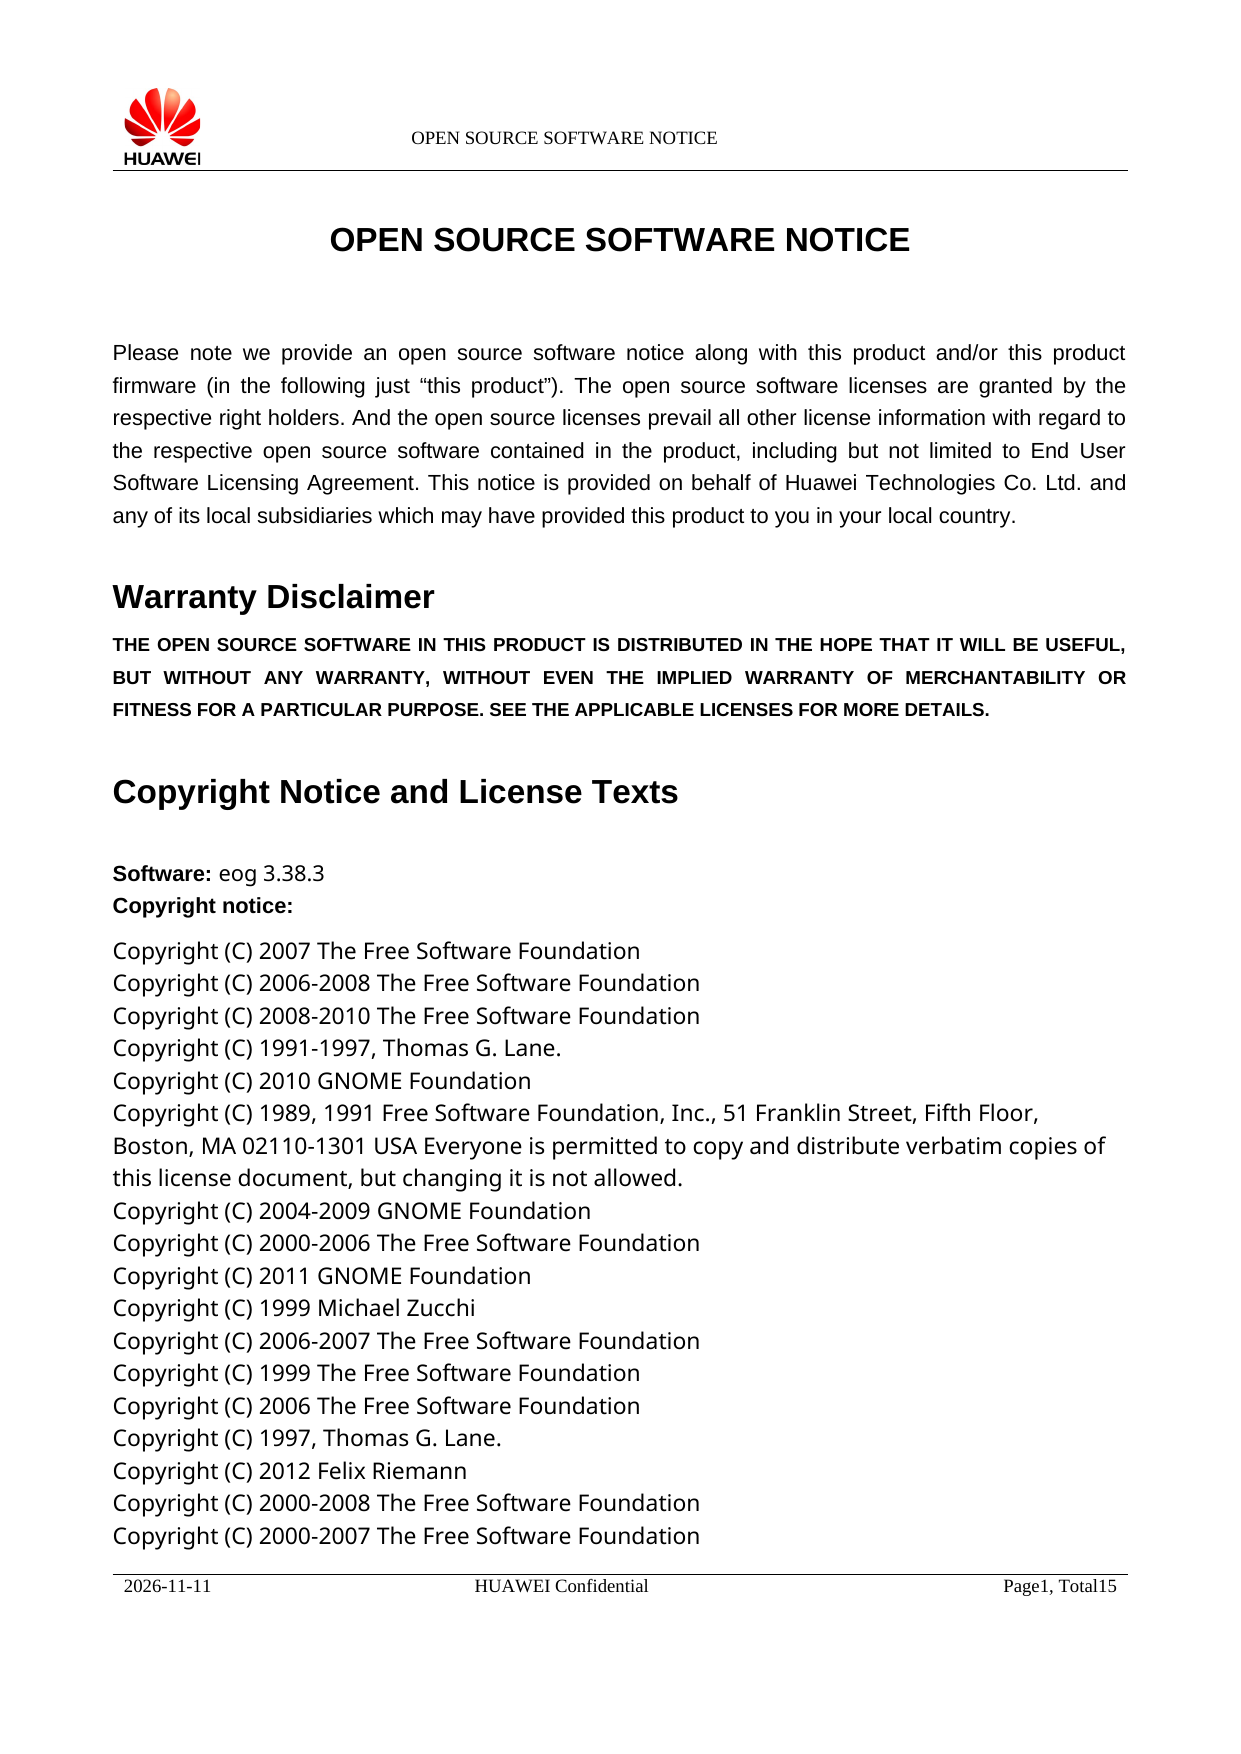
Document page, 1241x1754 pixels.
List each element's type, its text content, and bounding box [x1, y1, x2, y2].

text Copyright Notice and License Texts [112, 759, 1128, 824]
text Warranty Disclaimer [112, 564, 1128, 629]
picture [124, 88, 201, 165]
text Please note we provide an open source software notice along with this product and/or this product firmware (in the following just “this product”). The open source software licenses are granted by the respective right holders. And the open source licenses prevail all other license information with regard to the respective open source software contained in the product, including but not limited to End User Software Licensing Agreement. This notice is provided on behalf of Huawei Technologies Co. Ltd. and any of its local subsidiaries which may have provided this product to you in your local country. [112, 336, 1128, 531]
title Software: eog 3.38.3 [112, 856, 1128, 889]
text Copyright notice: [112, 889, 1128, 921]
text The open source software in this product is distributed in the hope that it will be useful, but WITHOUT ANY WARRANTY, without even the implied warranty of MERCHANTABILITY or FITNESS FOR A PARTICULAR PURPOSE. See the applicable licenses for more details. [112, 629, 1128, 726]
text OPEN SOURCE SOFTWARE NOTICE [112, 206, 1128, 271]
